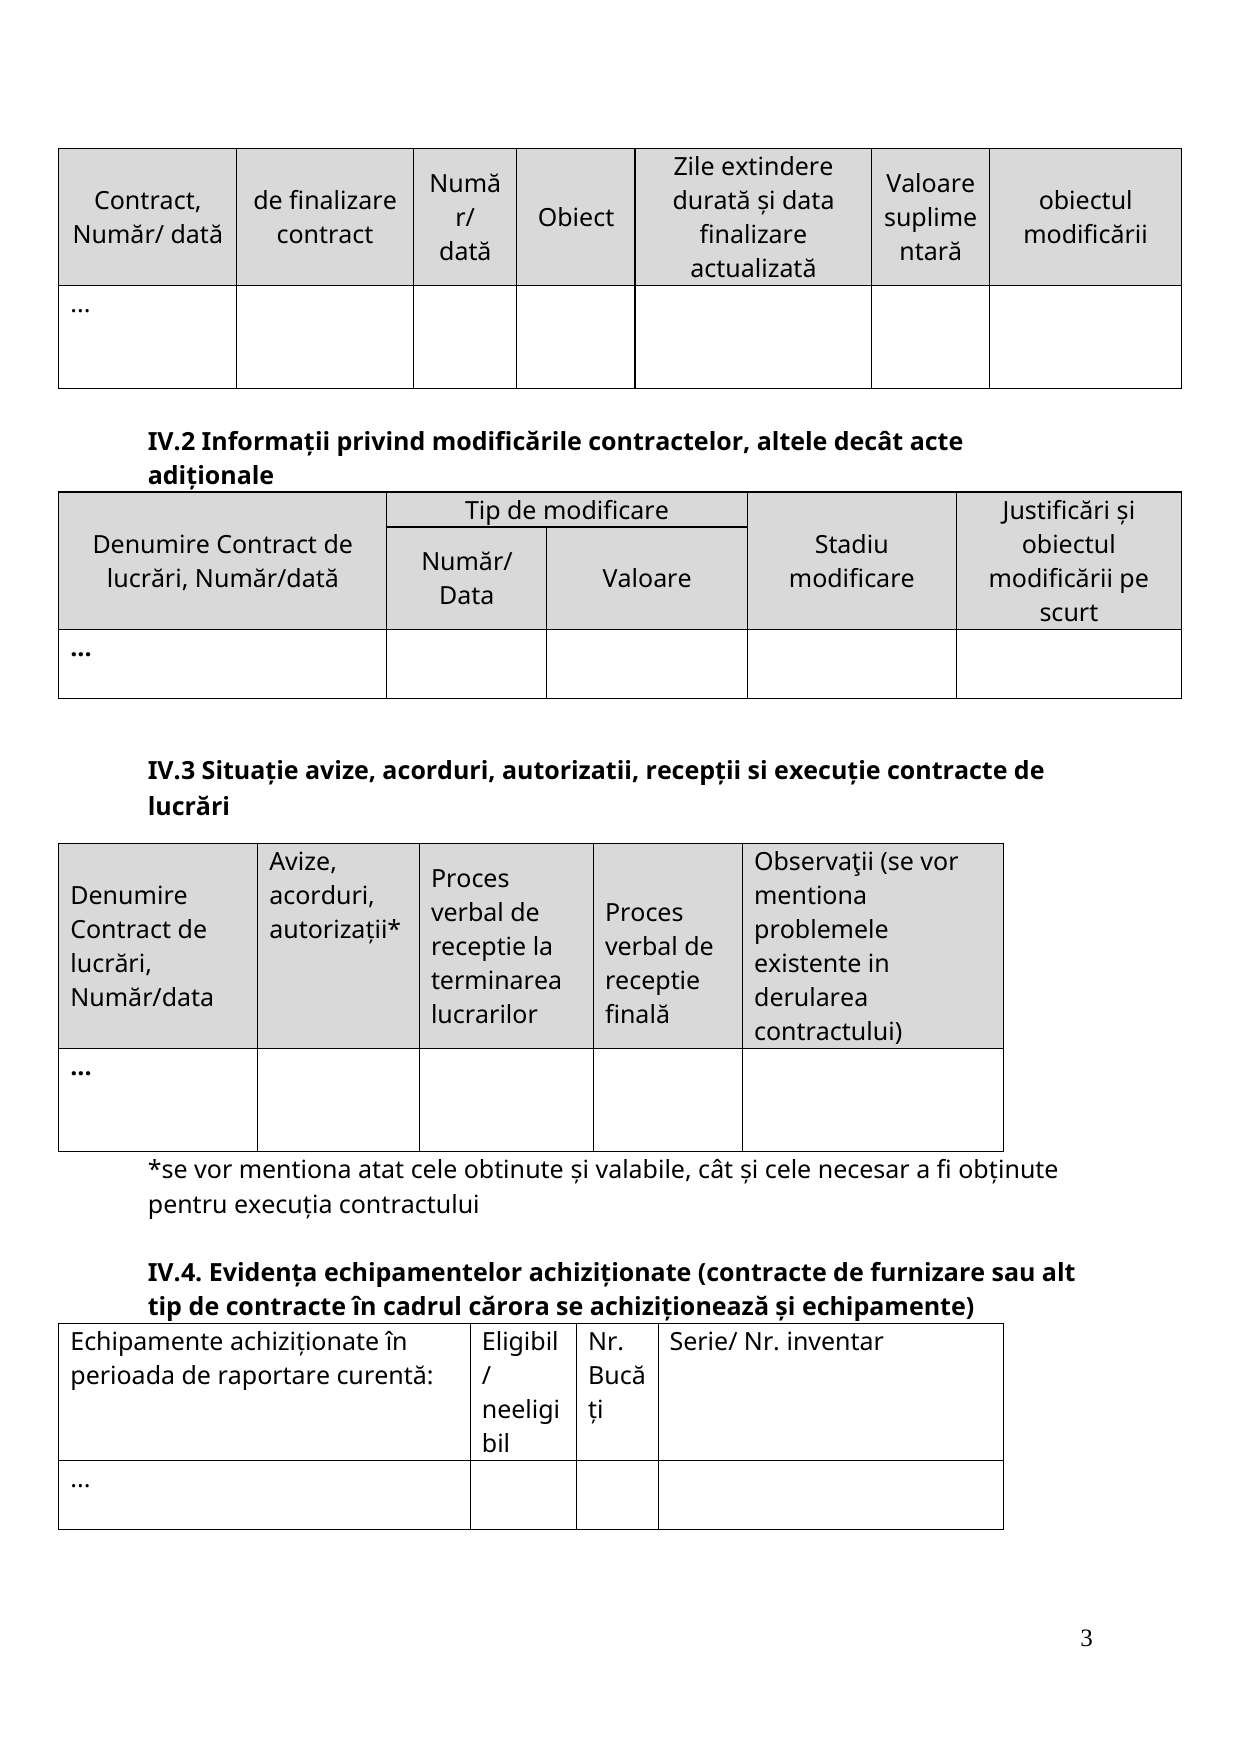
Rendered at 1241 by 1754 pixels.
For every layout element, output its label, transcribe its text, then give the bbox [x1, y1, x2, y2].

table_cell [872, 286, 989, 388]
table_cell [990, 286, 1181, 388]
text IV.3 Situație avize, acorduri, autorizatii, recepții si execuție contracte de lucrări [148, 752, 1093, 823]
table_cell [387, 630, 546, 698]
table_cell ... [59, 1049, 257, 1151]
table_cell Valoare [547, 528, 747, 629]
table_cell [414, 286, 516, 388]
table_cell [743, 1049, 1003, 1151]
table_header Tip de modificare [387, 493, 747, 526]
table_header Avize, acorduri, autorizații* [258, 844, 419, 1048]
table_cell [420, 1049, 593, 1151]
table_cell [957, 630, 1181, 698]
table_cell ... [59, 286, 236, 388]
table_cell Număr/ dată [414, 149, 516, 285]
table_cell [237, 286, 413, 388]
table_cell [636, 286, 871, 388]
table_cell [594, 1049, 742, 1151]
table_header Denumire Contract de lucrări, Număr/dată [59, 493, 386, 629]
table_cell ... [59, 630, 386, 698]
table_cell Obiect [517, 149, 634, 285]
table_header Denumire Contract de lucrări, Număr/data [59, 844, 257, 1048]
text IV.4. Evidența echipamentelor achiziționate (contracte de furnizare sau alt tip de contracte în cadrul cărora se achiziționează și echipamente) [148, 1254, 1093, 1322]
table_header Eligibil/ neeligibil [471, 1324, 576, 1460]
table_cell [659, 1461, 1003, 1529]
table_header Serie/ Nr. inventar [659, 1324, 1003, 1460]
table_header Echipamente achiziţionate în perioada de raportare curentă: [59, 1324, 470, 1460]
table_cell Zile extindere durată și data finalizare actualizată [636, 149, 871, 285]
table_cell Valoare suplimentară [872, 149, 989, 285]
table_cell [748, 630, 956, 698]
text *se vor mentiona atat cele obtinute și valabile, cât și cele necesar a fi obținute pentru execuția contractului [148, 1152, 1093, 1220]
table_cell ... [59, 1461, 470, 1529]
table_header Justificări și obiectul modificării pe scurt [957, 493, 1181, 629]
table_header Proces verbal de receptie finală [594, 844, 742, 1048]
table_cell [547, 630, 747, 698]
table_cell [258, 1049, 419, 1151]
table_cell [577, 1461, 658, 1529]
table_cell [517, 286, 634, 388]
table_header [990, 149, 1181, 285]
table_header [237, 149, 413, 285]
table_header Observaţii (se vor mentiona problemele existente in derularea contractului) [743, 844, 1003, 1048]
text IV.2 Informaţii privind modificările contractelor, altele decât acte adiţionale [148, 423, 1093, 491]
table_header Nr. Bucăţi [577, 1324, 658, 1460]
table_cell Număr/Data [387, 528, 546, 629]
table_header Stadiu modificare [748, 493, 956, 629]
table_header Proces verbal de receptie la terminarea lucrarilor [420, 844, 593, 1048]
table_cell [471, 1461, 576, 1529]
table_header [59, 149, 236, 285]
